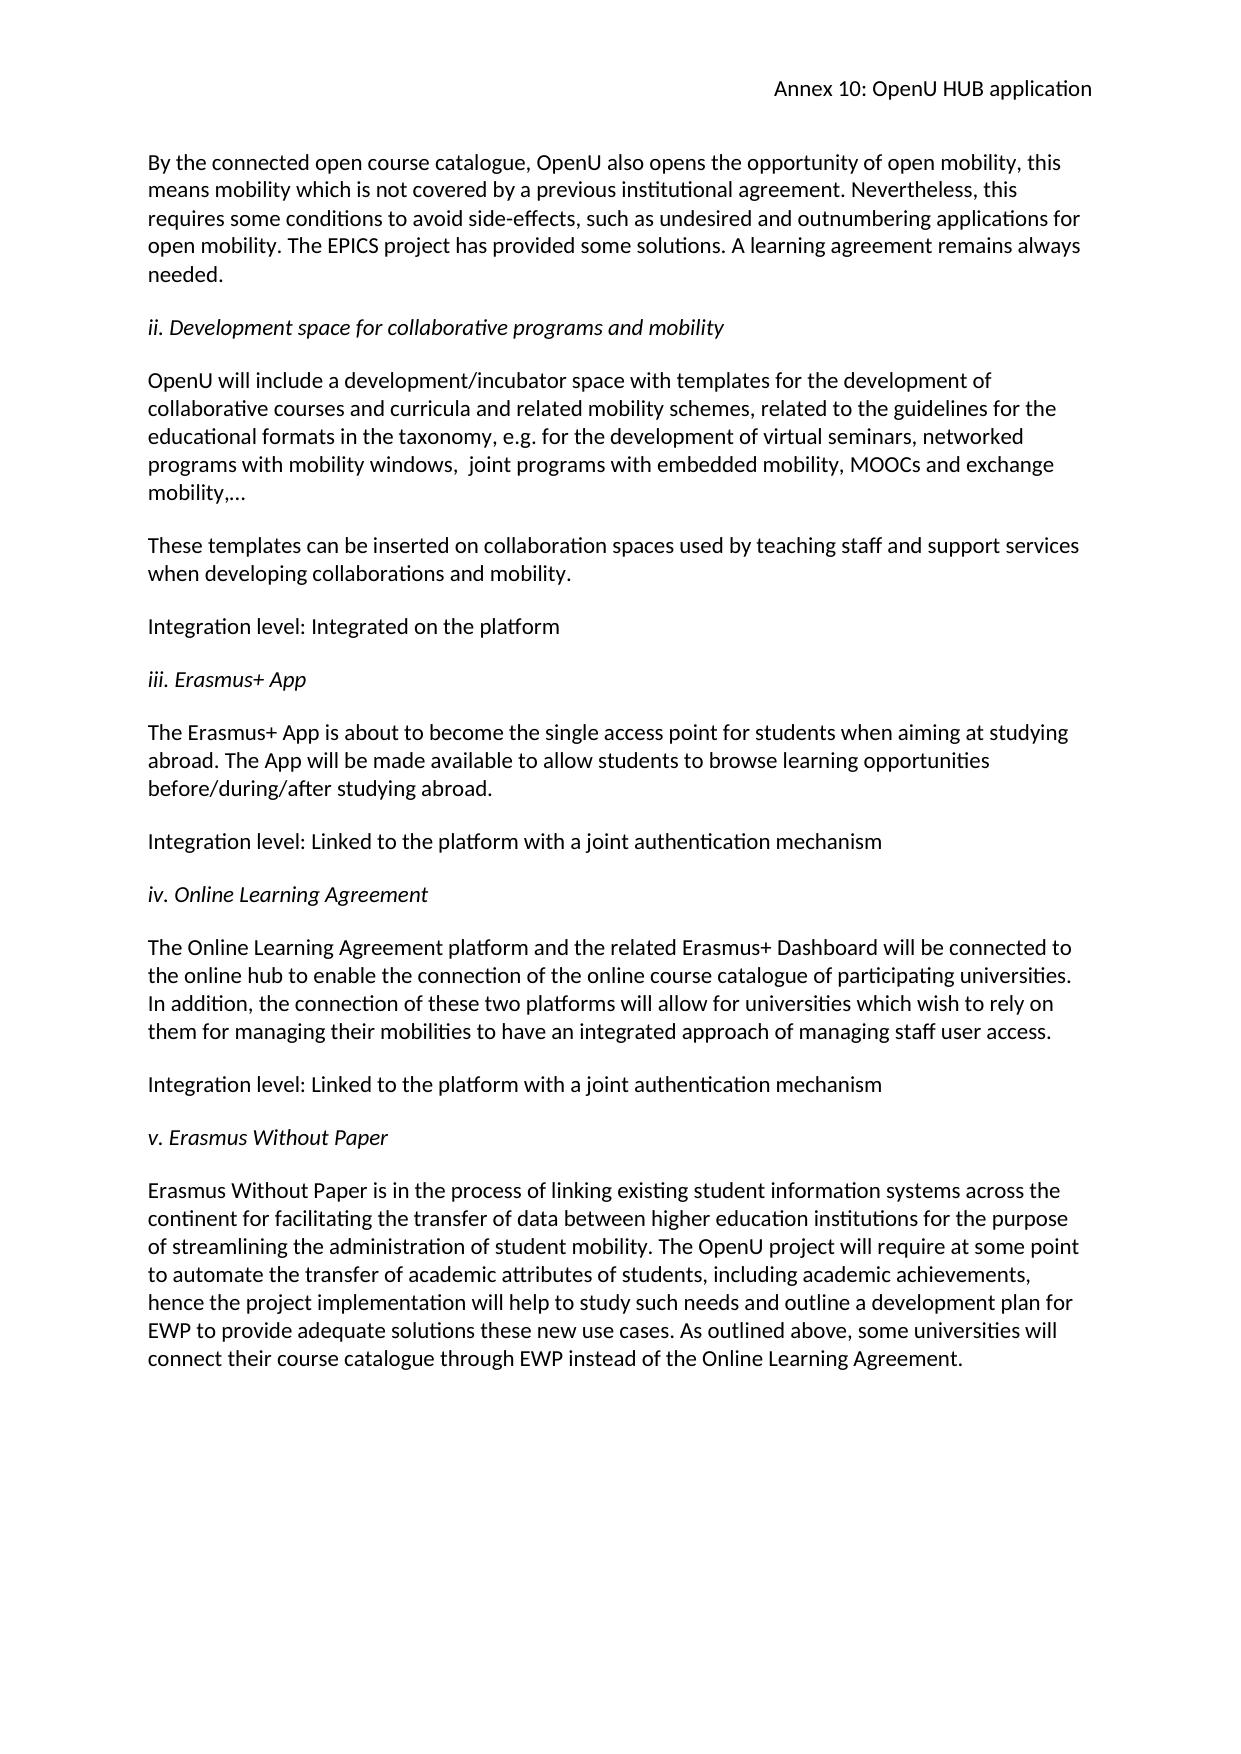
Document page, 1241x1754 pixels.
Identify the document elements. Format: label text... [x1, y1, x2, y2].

text iii. Erasmus+ App [148, 665, 1093, 693]
text v. Erasmus Without Paper [148, 1123, 1093, 1151]
text OpenU will include a development/incubator space with templates for the development of collaborative courses and curricula and related mobility schemes, related to the guidelines for the educational formats in the taxonomy, e.g. for the development of virtual seminars, networked programs with mobility windows, joint programs with embedded mobility, MOOCs and exchange mobility,… [148, 366, 1093, 506]
text By the connected open course catalogue, OpenU also opens the opportunity of open mobility, this means mobility which is not covered by a previous institutional agreement. Nevertheless, this requires some conditions to avoid side-effects, such as undesired and outnumbering applications for open mobility. The EPICS project has provided some solutions. A learning agreement remains always needed. [148, 148, 1093, 288]
text Erasmus Without Paper is in the process of linking existing student information systems across the continent for facilitating the transfer of data between higher education institutions for the purpose of streamlining the administration of student mobility. The OpenU project will require at some point to automate the transfer of academic attributes of students, including academic achievements, hence the project implementation will help to study such needs and outline a development plan for EWP to provide adequate solutions these new use cases. As outlined above, some universities will connect their course catalogue through EWP instead of the Online Learning Agreement. [148, 1176, 1093, 1372]
text ii. Development space for collaborative programs and mobility [148, 313, 1093, 341]
text The Erasmus+ App is about to become the single access point for students when aiming at studying abroad. The App will be made available to allow students to browse learning opportunities before/during/after studying abroad. [148, 718, 1093, 802]
text Integration level: Linked to the platform with a joint authentication mechanism [148, 1070, 1093, 1098]
text Integration level: Integrated on the platform [148, 612, 1093, 640]
text The Online Learning Agreement platform and the related Erasmus+ Dashboard will be connected to the online hub to enable the connection of the online course catalogue of participating universities. In addition, the connection of these two platforms will allow for universities which wish to rely on them for managing their mobilities to have an integrated approach of managing staff user access. [148, 933, 1093, 1045]
text These templates can be inserted on collaboration spaces used by teaching staff and support services when developing collaborations and mobility. [148, 531, 1093, 587]
text Integration level: Linked to the platform with a joint authentication mechanism [148, 827, 1093, 855]
text iv. Online Learning Agreement [148, 880, 1093, 908]
